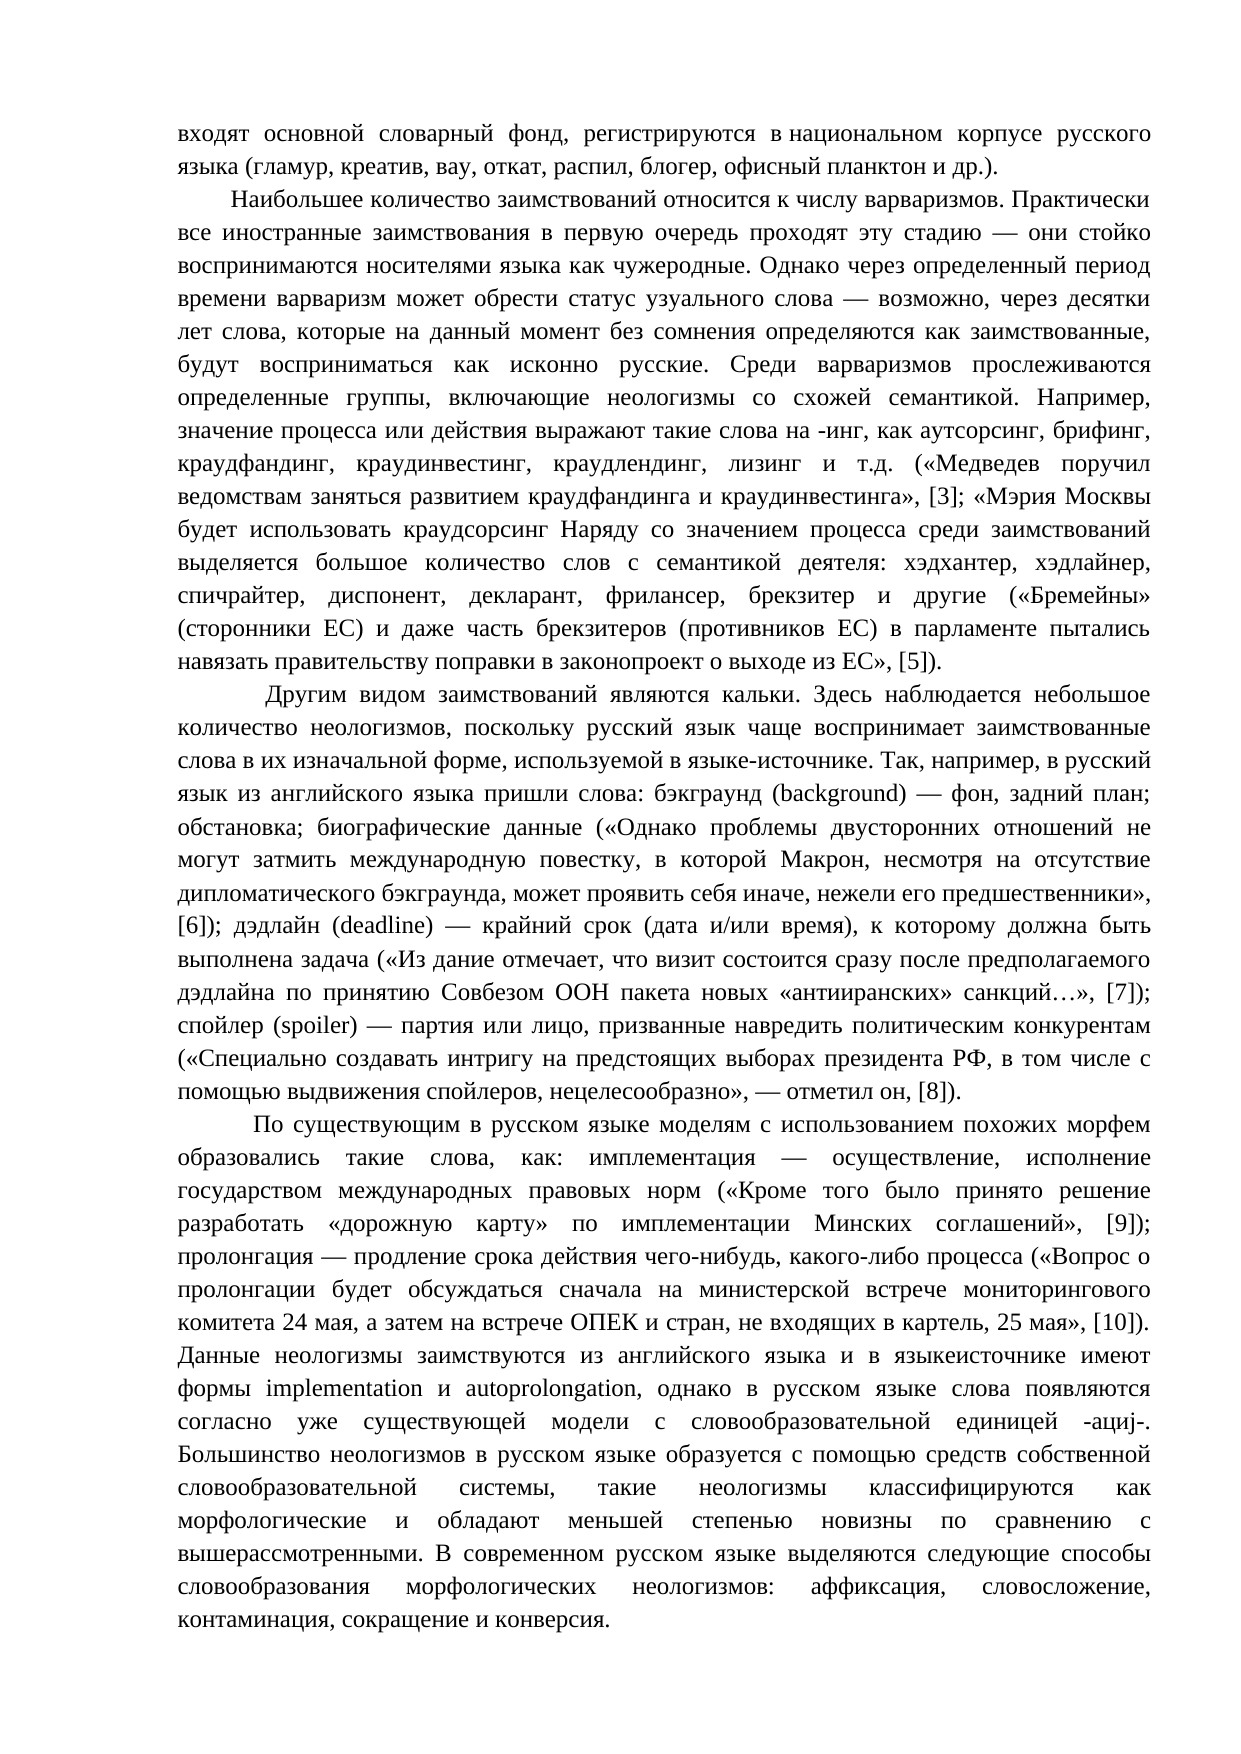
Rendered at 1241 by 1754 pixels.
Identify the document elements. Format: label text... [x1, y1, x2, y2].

text Другим видом заимствований являются кальки. Здесь наблюдается небольшое количество неологизмов, поскольку русский язык чаще воспринимает заимствованные слова в их изначальной форме, используемой в языке-источнике. Так, например, в русский язык из английского языка пришли слова: бэкграунд (background) — фон, задний план; обстановка; биографические данные («Однако проблемы двусторонних отношений не могут затмить международную повестку, в которой Макрон, несмотря на отсутствие дипломатического бэкграунда, может проявить себя иначе, нежели его предшественники», [6]); дэдлайн (deadline) — крайний срок (дата и/или время), к которому должна быть выполнена задача («Из дание отмечает, что визит состоится сразу после предполагаемого дэдлайна по принятию Совбезом ООН пакета новых «антииранских» санкций…», [7]); спойлер (spoiler) — партия или лицо, призванные навредить политическим конкурентам («Специально создавать интригу на предстоящих выборах президента РФ, в том числе с помощью выдвижения спойлеров, нецелесообразно», — отметил он, [8]). [177, 679, 1152, 1104]
text По существующим в русском языке моделям с использованием похожих морфем образовались такие слова, как: имплементация — осуществление, исполнение государством международных правовых норм («Кроме того было принято решение разработать «дорожную карту» по имплементации Минских соглашений», [9]); пролонгация — продление срока действия чего-нибудь, какого-либо процесса («Вопрос о пролонгации будет обсуждаться сначала на министерской встрече мониторингового комитета 24 мая, а затем на встрече ОПЕК и стран, не входящих в картель, 25 мая», [10]). Данные неологизмы заимствуются из английского языка и в языкеисточнике имеют формы implementation и autoprolongation, однако в русском языке слова появляются согласно уже существующей модели с словообразовательной единицей -ациj-. Большинство неологизмов в русском языке образуется с помощью средств собственной словообразовательной системы, такие неологизмы классифицируются как морфологические и обладают меньшей степенью новизны по сравнению с вышерассмотренными. В современном русском языке выделяются следующие способы словообразования морфологических неологизмов: аффиксация, словосложение, контаминация, сокращение и конверсия. [177, 1109, 1152, 1633]
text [177, 118, 1152, 180]
text Наибольшее количество заимствований относится к числу варваризмов. Практически все иностранные заимствования в первую очередь проходят эту стадию — они стойко воспринимаются носителями языка как чужеродные. Однако через определенный период времени варваризм может обрести статус узуального слова — возможно, через десятки лет слова, которые на данный момент без сомнения определяются как заимствованные, будут восприниматься как исконно русские. Среди варваризмов прослеживаются определенные группы, включающие неологизмы со схожей семантикой. Например, значение процесса или действия выражают такие слова на -инг, как аутсорсинг, брифинг, краудфандинг, краудинвестинг, краудлендинг, лизинг и т.д. («Медведев поручил ведомствам заняться развитием краудфандинга и краудинвестинга», [3]; «Мэрия Москвы будет использовать краудсорсинг Наряду со значением процесса среди заимствований выделяется большое количество слов с семантикой деятеля: хэдхантер, хэдлайнер, спичрайтер, диспонент, декларант, фрилансер, брекзитер и другие («Бремейны» (сторонники ЕС) и даже часть брекзитеров (противников ЕС) в парламенте пытались навязать правительству поправки в законопроект о выходе из ЕС», [5]). [177, 184, 1152, 675]
